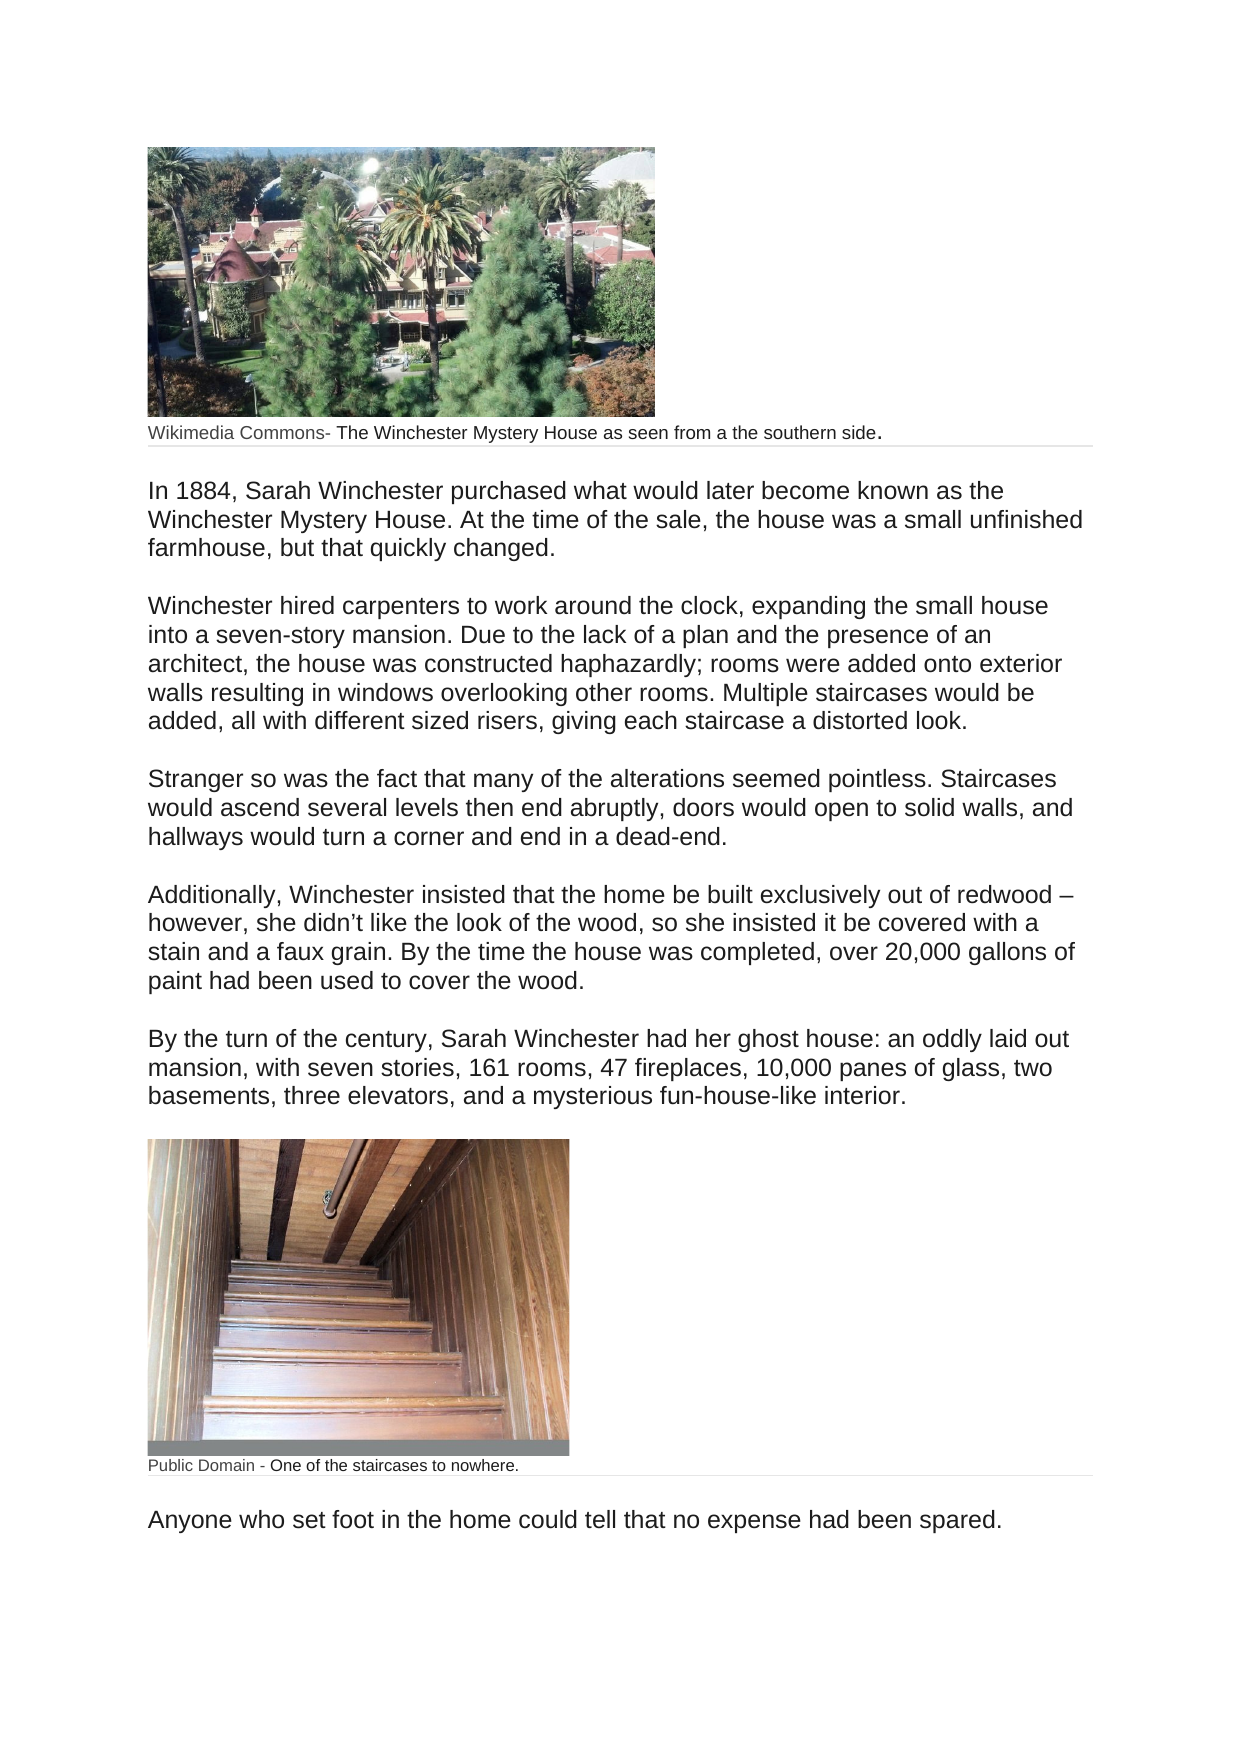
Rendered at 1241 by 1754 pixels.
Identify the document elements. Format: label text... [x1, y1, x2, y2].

text Public Domain - One of the staircases to nowhere. [148, 1455, 1093, 1475]
text By the turn of the century, Sarah Winchester had her ghost house: an oddly laid out mansion, with seven stories, 161 rooms, 47 fireplaces, 10,000 panes of glass, two basements, three elevators, and a mysterious fun-house-like interior. [148, 1024, 1093, 1110]
picture [147, 1139, 570, 1456]
picture [147, 147, 655, 417]
text Stranger so was the fact that many of the alterations seemed pointless. Staircases would ascend several levels then end abruptly, doors would open to solid walls, and hallways would turn a corner and end in a dead-end. [148, 764, 1093, 850]
text Wikimedia Commons- The Winchester Mystery House as seen from a the southern side. [148, 416, 1093, 445]
text Additionally, Winchester insisted that the home be built exclusively out of redwood – however, she didn’t like the look of the wood, so she insisted it be covered with a stain and a faux grain. By the time the house was completed, over 20,000 gallons of paint had been used to cover the wood. [148, 879, 1093, 994]
text Winchester hired carpenters to work around the clock, expanding the small house into a seven-story mansion. Due to the lack of a plan and the presence of an architect, the house was constructed haphazardly; rooms were added onto exterior walls resulting in windows overlooking other rooms. Multiple staircases would be added, all with different sized risers, giving each staircase a distorted look. [148, 591, 1093, 735]
text Anyone who set foot in the home could tell that no expense had been spared. [148, 1505, 1093, 1534]
text In 1884, Sarah Winchester purchased what would later become known as the Winchester Mystery House. At the time of the sale, the house was a small unfinished farmhouse, but that quickly changed. [148, 476, 1093, 562]
